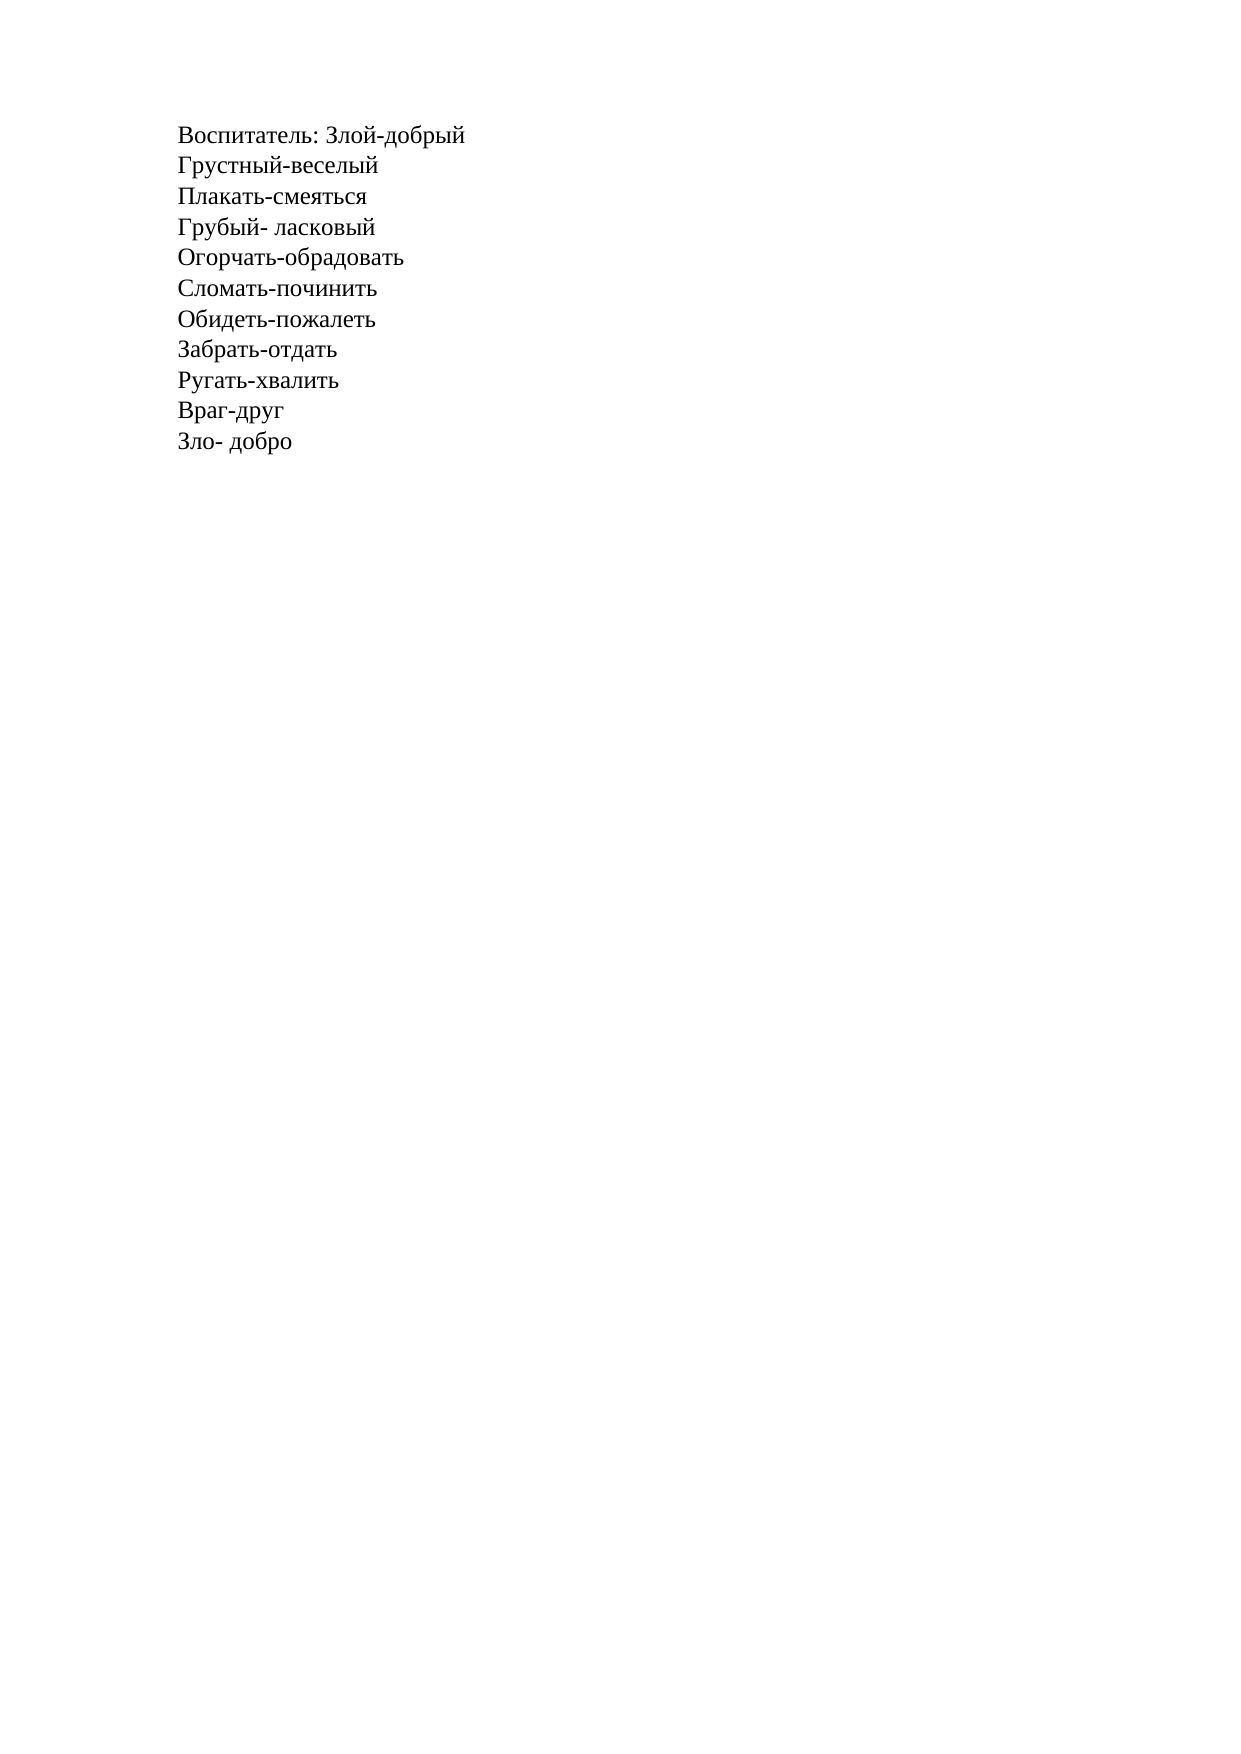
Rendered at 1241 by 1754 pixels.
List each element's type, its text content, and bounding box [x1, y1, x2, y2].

text Сломать-починить [177, 271, 1152, 302]
text Ругать-хвалить [177, 363, 1152, 394]
text Грубый- ласковый [177, 210, 1152, 241]
text Забрать-отдать [177, 332, 1152, 363]
text Зло- добро [177, 424, 1152, 455]
text Плакать-смеяться [177, 179, 1152, 210]
text Враг-друг [177, 394, 1152, 424]
text Воспитатель: Злой-добрый [177, 118, 1152, 149]
text Огорчать-обрадовать [177, 241, 1152, 271]
text Грустный-веселый [177, 149, 1152, 179]
text Обидеть-пожалеть [177, 302, 1152, 332]
